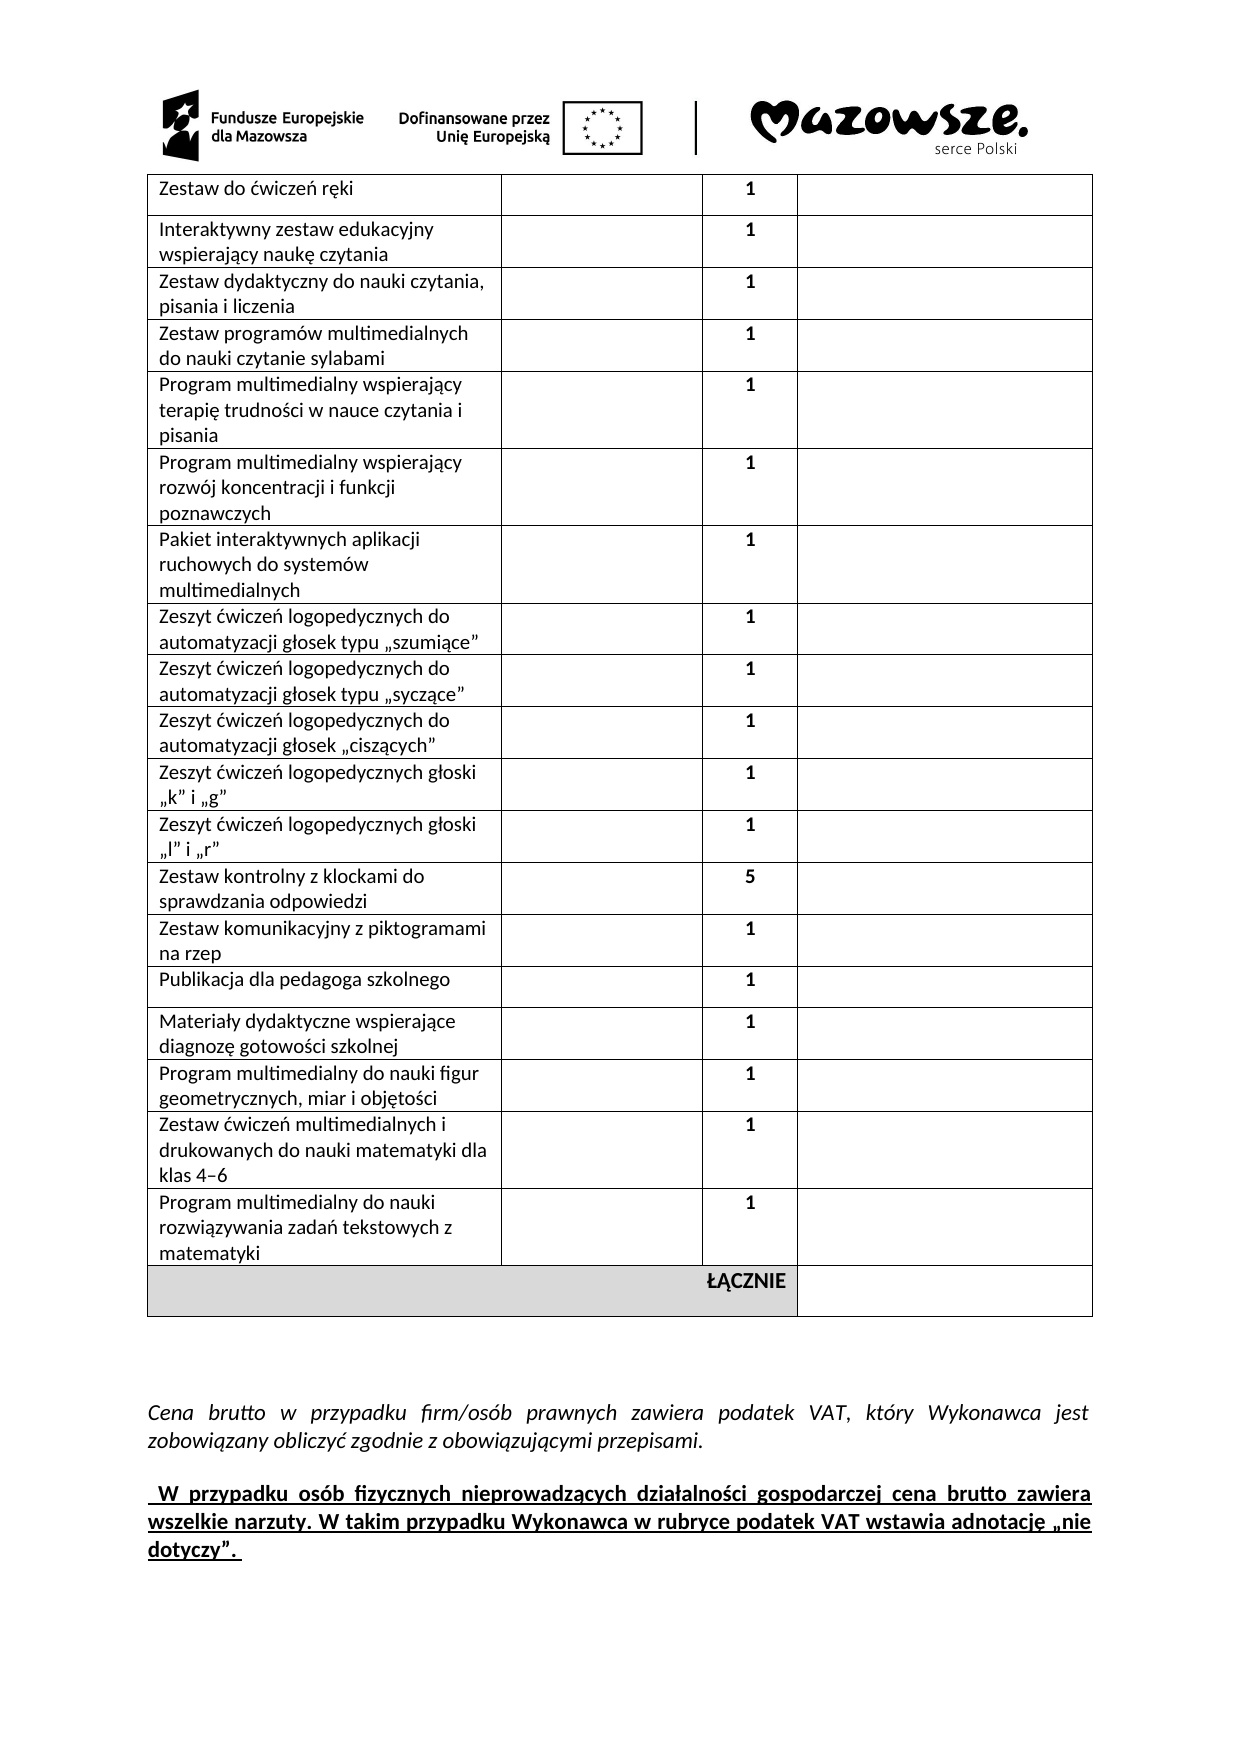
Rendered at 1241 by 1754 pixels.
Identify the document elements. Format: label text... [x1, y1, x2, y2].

table_cell [502, 655, 702, 706]
table_cell [502, 811, 702, 862]
table_cell Zeszyt ćwiczeń logopedycznych do automatyzacji głosek typu „szumiące” [148, 604, 501, 654]
table_cell [502, 915, 702, 966]
table_cell Program multimedialny wspierający terapię trudności w nauce czytania i pisania [148, 372, 501, 448]
table_cell [798, 1008, 1092, 1059]
table_cell Zestaw do ćwiczeń ręki [148, 175, 501, 215]
table_cell [502, 967, 702, 1007]
table_cell [798, 1266, 1092, 1316]
table_cell 1 [703, 811, 797, 862]
table_cell 1 [703, 216, 797, 267]
table_cell [502, 604, 702, 654]
table_cell [502, 1060, 702, 1111]
table_cell [798, 175, 1092, 215]
table_cell [798, 759, 1092, 810]
table_cell [798, 268, 1092, 319]
table_cell Program multimedialny wspierający rozwój koncentracji i funkcji poznawczych [148, 449, 501, 525]
table_cell Zestaw ćwiczeń multimedialnych i drukowanych do nauki matematyki dla klas 4–6 [148, 1112, 501, 1188]
table_cell Interaktywny zestaw edukacyjny wspierający naukę czytania [148, 216, 501, 267]
table_cell [502, 863, 702, 914]
table_cell [798, 449, 1092, 525]
table_cell [798, 967, 1092, 1007]
table_cell 1 [703, 1060, 797, 1111]
table_cell 1 [703, 967, 797, 1007]
table_cell 1 [703, 915, 797, 966]
picture [147, 73, 1048, 174]
table_cell 1 [703, 1008, 797, 1059]
text W przypadku osób fizycznych nieprowadzących działalności gospodarczej cena brutto zawiera wszelkie narzuty. W takim przypadku Wykonawca w rubryce podatek VAT wstawia adnotację „nie dotyczy”. [148, 1479, 1093, 1563]
table_cell [798, 655, 1092, 706]
table_cell ŁĄCZNIE [148, 1266, 797, 1316]
table_cell 1 [703, 759, 797, 810]
table_cell 5 [703, 863, 797, 914]
table_cell [798, 216, 1092, 267]
table_cell 1 [703, 449, 797, 525]
table_cell [798, 1112, 1092, 1188]
table_cell [502, 175, 702, 215]
table_cell [502, 216, 702, 267]
table_cell [502, 372, 702, 448]
table_cell [798, 1060, 1092, 1111]
table_cell [798, 863, 1092, 914]
table_cell 1 [703, 268, 797, 319]
table_cell [502, 1008, 702, 1059]
table_cell Program multimedialny do nauki rozwiązywania zadań tekstowych z matematyki [148, 1189, 501, 1265]
table_cell [798, 1189, 1092, 1265]
table_cell Publikacja dla pedagoga szkolnego [148, 967, 501, 1007]
table_cell Zestaw komunikacyjny z piktogramami na rzep [148, 915, 501, 966]
table_cell [798, 604, 1092, 654]
table_cell [798, 707, 1092, 758]
table_cell [502, 1112, 702, 1188]
table_cell [798, 811, 1092, 862]
table_cell 1 [703, 604, 797, 654]
table_cell Zestaw programów multimedialnych do nauki czytanie sylabami [148, 320, 501, 371]
table_cell [798, 526, 1092, 602]
table_cell 1 [703, 372, 797, 448]
table_cell 1 [703, 707, 797, 758]
table_cell Zeszyt ćwiczeń logopedycznych głoski „k” i „g” [148, 759, 501, 810]
table_cell 1 [703, 1112, 797, 1188]
table_cell Materiały dydaktyczne wspierające diagnozę gotowości szkolnej [148, 1008, 501, 1059]
table_cell [502, 707, 702, 758]
table_cell [502, 449, 702, 525]
table_cell [798, 915, 1092, 966]
table_cell [502, 268, 702, 319]
table_cell [502, 1189, 702, 1265]
table_cell 1 [703, 655, 797, 706]
table_cell [502, 320, 702, 371]
text Cena brutto w przypadku firm/osób prawnych zawiera podatek VAT, który Wykonawca jest zobowiązany obliczyć zgodnie z obowiązującymi przepisami. [148, 1398, 1093, 1454]
table_cell [502, 759, 702, 810]
table_cell [798, 320, 1092, 371]
table_cell Zestaw dydaktyczny do nauki czytania, pisania i liczenia [148, 268, 501, 319]
table_cell Zeszyt ćwiczeń logopedycznych głoski „l” i „r” [148, 811, 501, 862]
table_cell 1 [703, 526, 797, 602]
table_cell Zestaw kontrolny z klockami do sprawdzania odpowiedzi [148, 863, 501, 914]
table_cell Zeszyt ćwiczeń logopedycznych do automatyzacji głosek typu „syczące” [148, 655, 501, 706]
table_cell [502, 526, 702, 602]
table_cell [798, 372, 1092, 448]
table_cell 1 [703, 1189, 797, 1265]
table_cell Zeszyt ćwiczeń logopedycznych do automatyzacji głosek „ciszących” [148, 707, 501, 758]
table_cell 1 [703, 175, 797, 215]
table_cell Pakiet interaktywnych aplikacji ruchowych do systemów multimedialnych [148, 526, 501, 602]
table_cell 1 [703, 320, 797, 371]
table_cell Program multimedialny do nauki figur geometrycznych, miar i objętości [148, 1060, 501, 1111]
